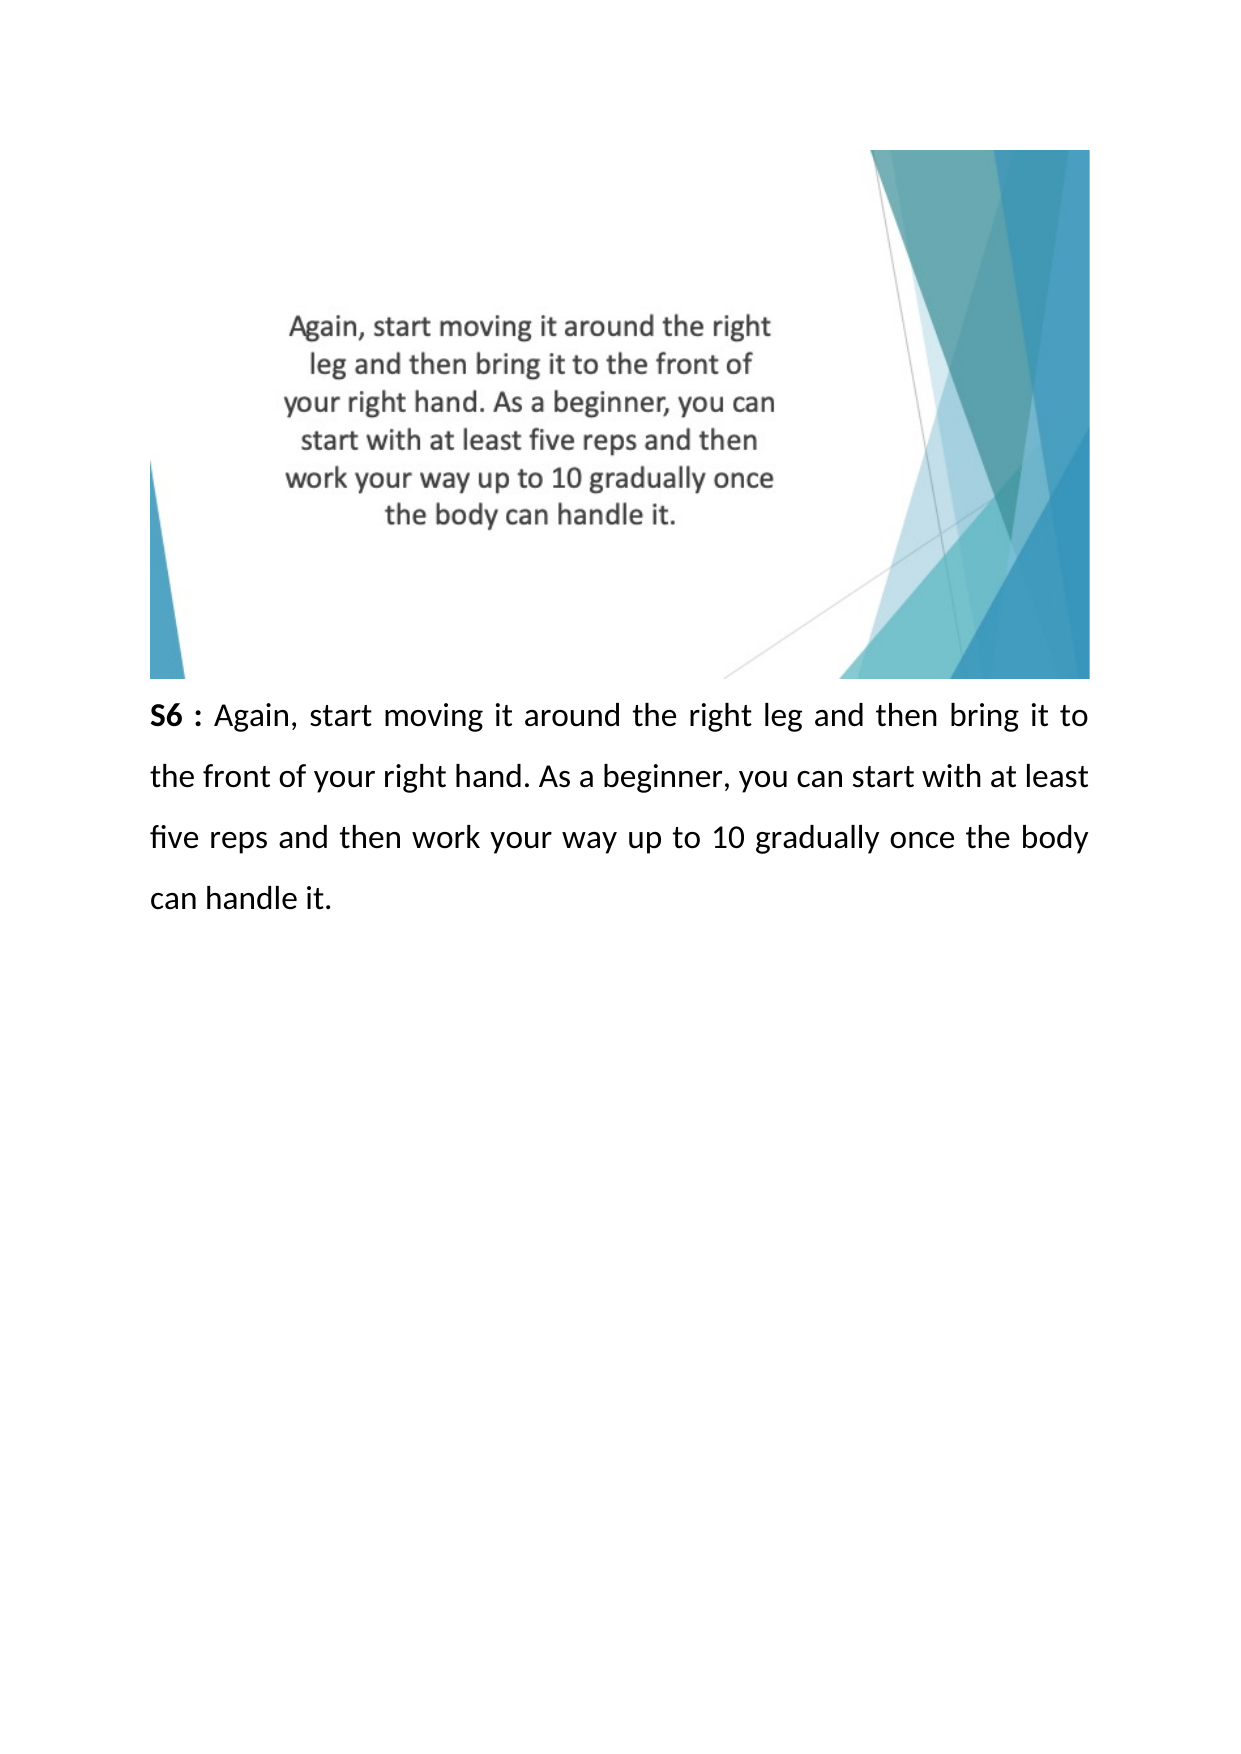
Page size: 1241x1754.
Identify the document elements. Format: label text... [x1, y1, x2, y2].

text S6 : Again, start moving it around the right leg and then bring it to the front of your right hand. As a beginner, you can start with at least five reps and then work your way up to 10 gradually once the body can handle it. [150, 694, 1090, 918]
picture [150, 150, 1090, 679]
